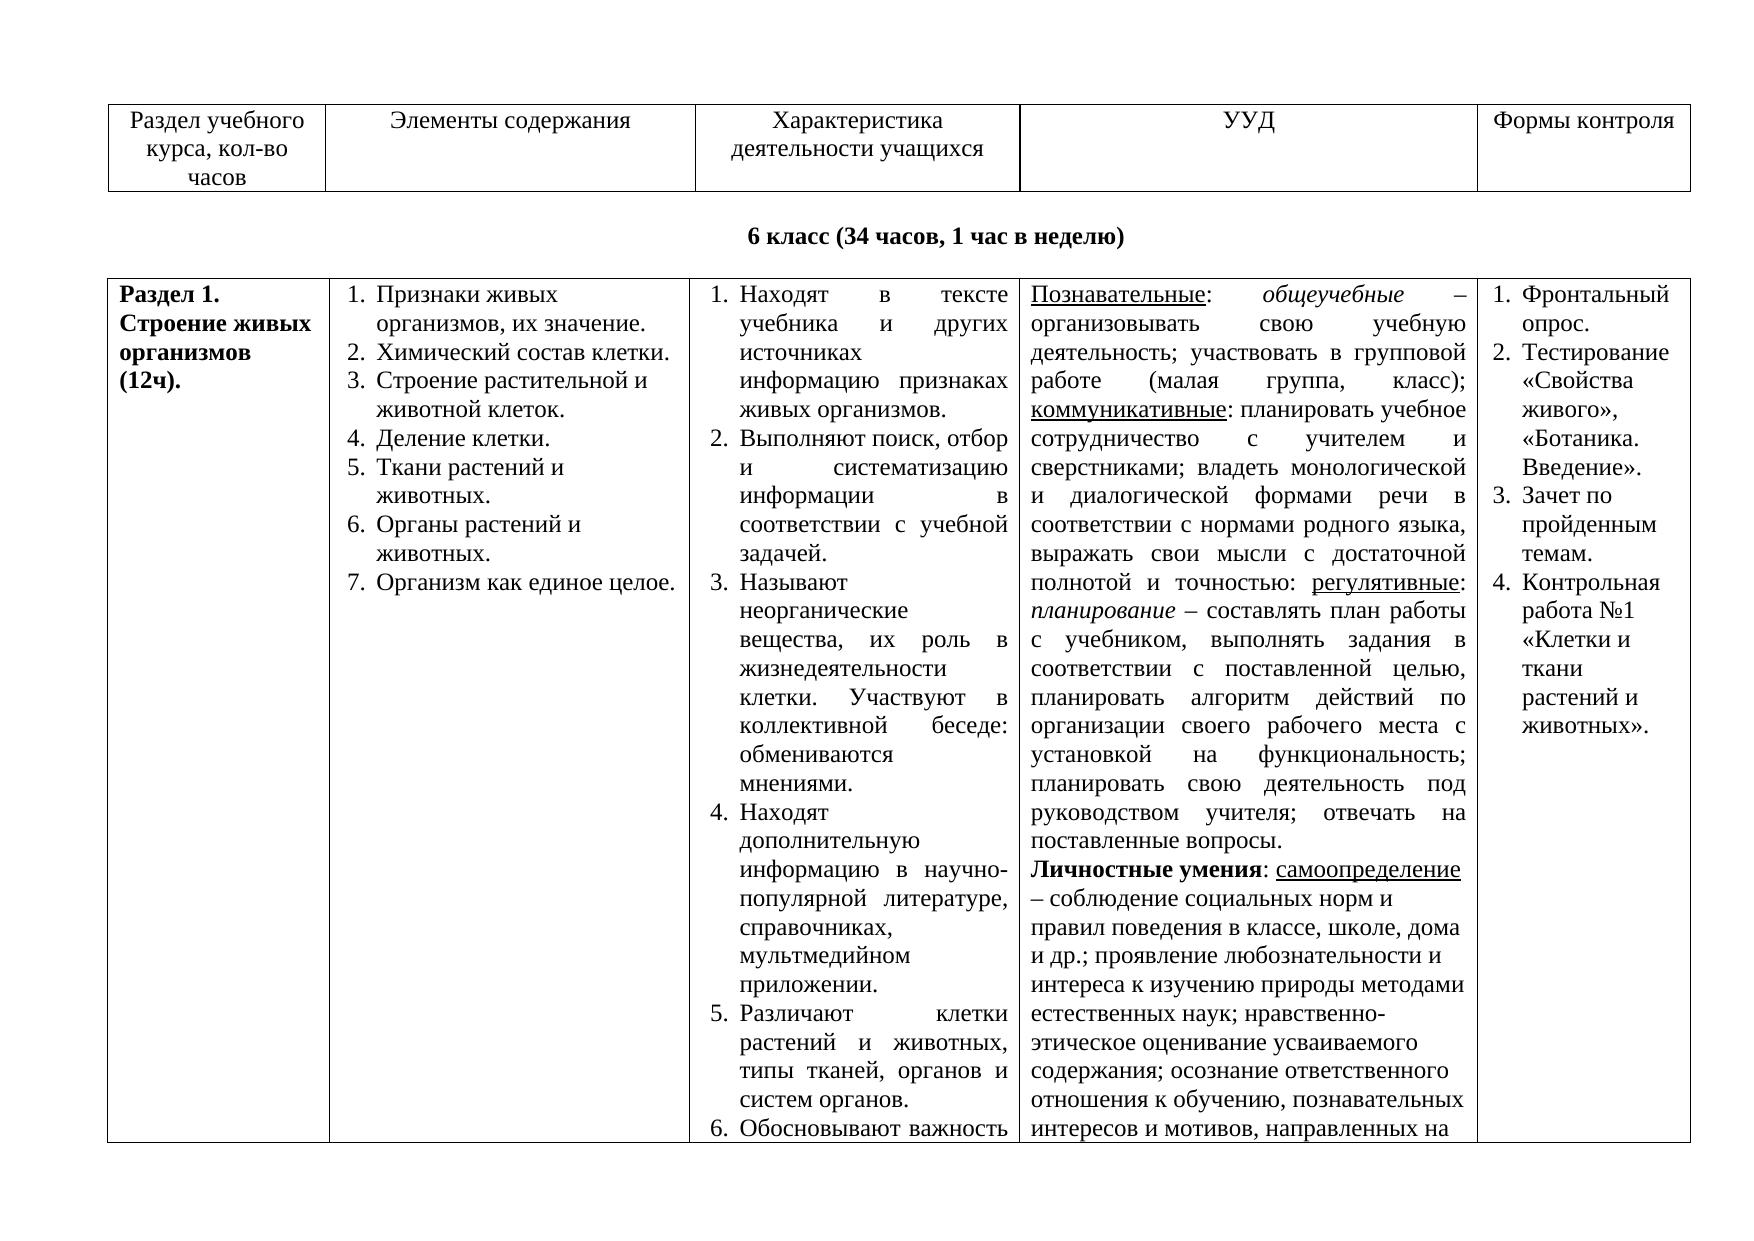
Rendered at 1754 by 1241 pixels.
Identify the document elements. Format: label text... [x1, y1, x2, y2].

table_header Раздел учебного курса, кол-во часов [109, 105, 325, 191]
text 6 класс (34 часов, 1 час в неделю) [119, 221, 1679, 249]
table_header Формы контроля [1478, 105, 1690, 191]
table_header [1478, 279, 1690, 1142]
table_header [1020, 279, 1477, 1142]
table_header Элементы содержания [326, 105, 695, 191]
table_header УУД [1021, 105, 1477, 191]
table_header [108, 279, 329, 1142]
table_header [690, 279, 1019, 1142]
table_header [330, 279, 689, 1142]
table_header Характеристика деятельности учащихся [696, 105, 1019, 191]
